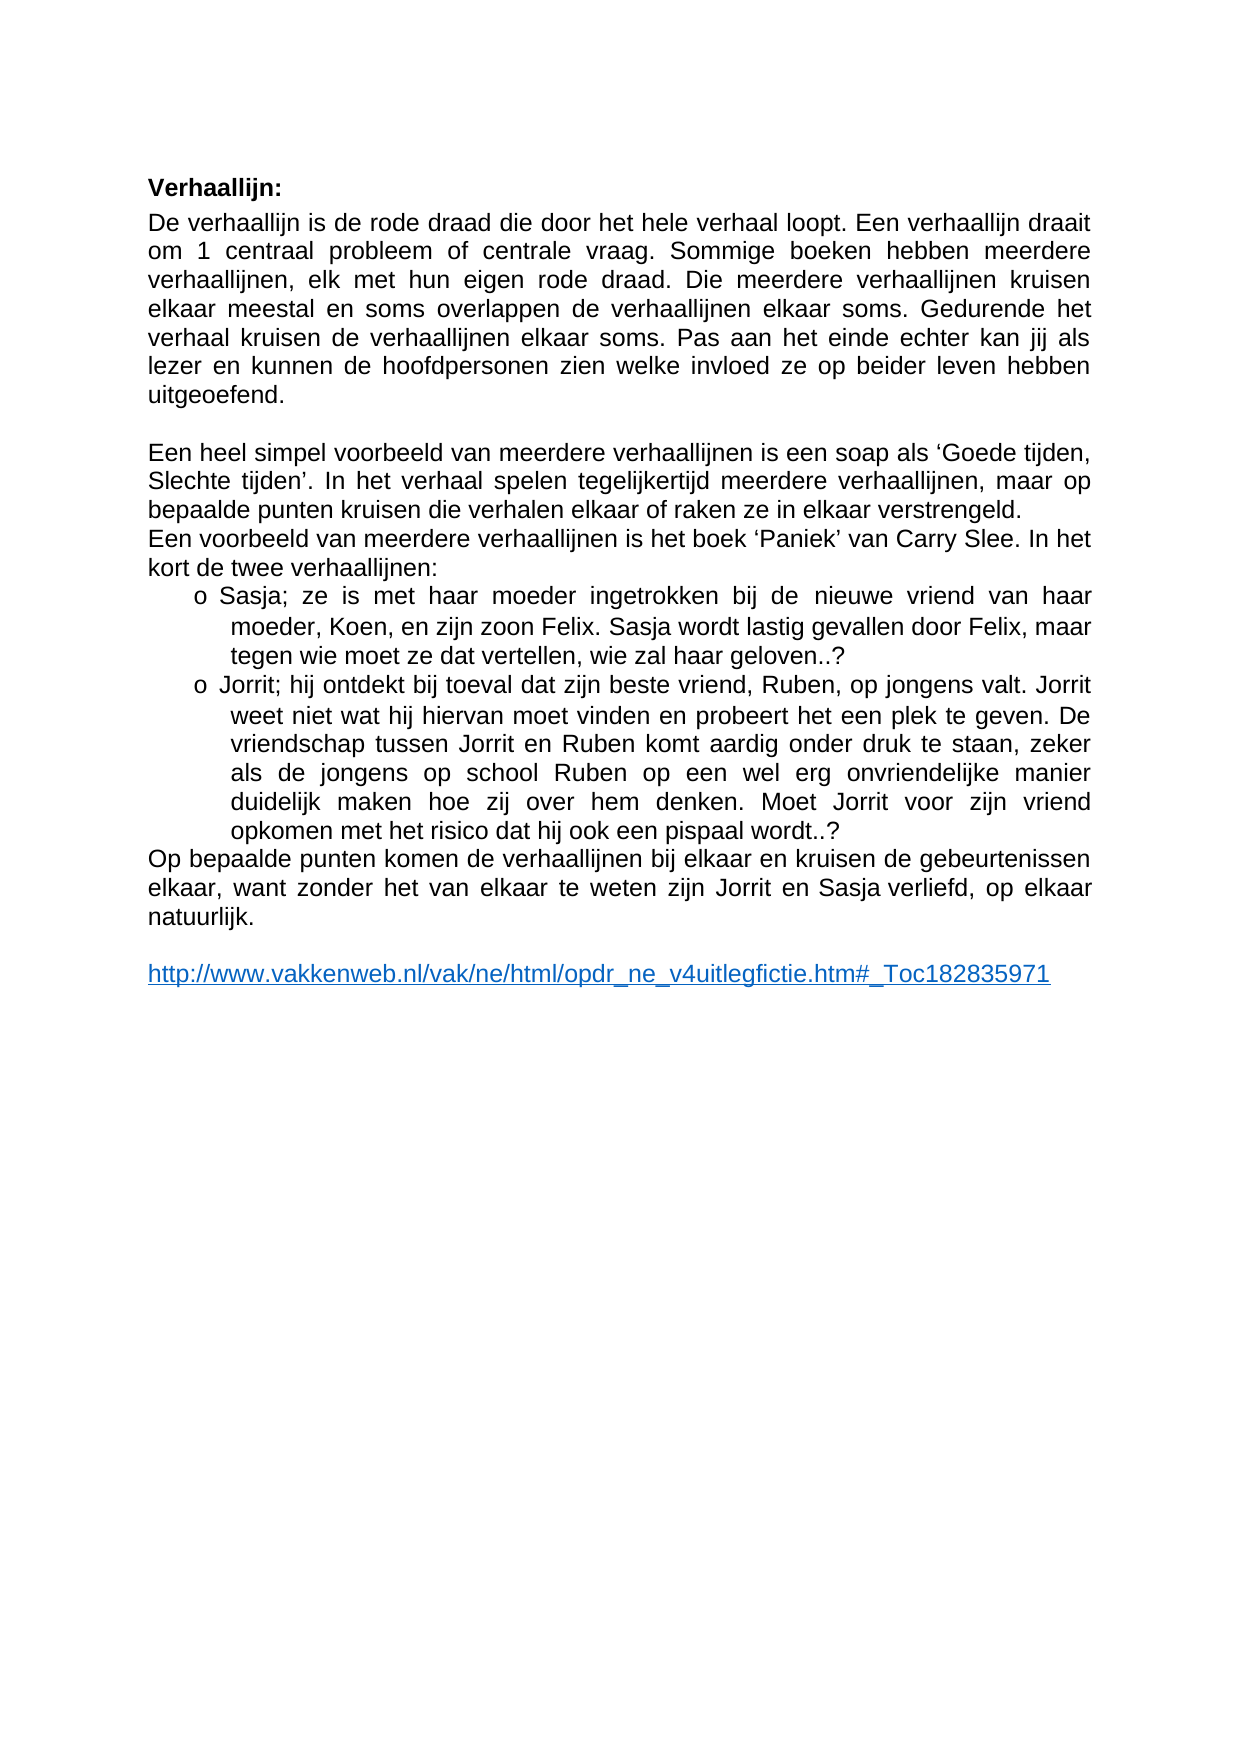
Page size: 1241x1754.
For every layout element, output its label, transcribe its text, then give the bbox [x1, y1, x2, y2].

text Verhaallijn: [148, 173, 1093, 201]
text Een voorbeeld van meerdere verhaallijnen is het boek ‘Paniek’ van Carry Slee. In het kort de twee verhaallijnen: [148, 524, 1093, 581]
text o Jorrit; hij ontdekt bij toeval dat zijn beste vriend, Ruben, op jongens valt. Jorrit weet niet wat hij hiervan moet vinden en probeert het een plek te geven. De vriendschap tussen Jorrit en Ruben komt aardig onder druk te staan, zeker als de jongens op school Ruben op een wel erg onvriendelijke manier duidelijk maken hoe zij over hem denken. Moet Jorrit voor zijn vriend opkomen met het risico dat hij ook een pispaal wordt..? [193, 670, 1093, 844]
text o Sasja; ze is met haar moeder ingetrokken bij de nieuwe vriend van haar moeder, Koen, en zijn zoon Felix. Sasja wordt lastig gevallen door Felix, maar tegen wie moet ze dat vertellen, wie zal haar geloven..? [193, 581, 1093, 670]
text Op bepaalde punten komen de verhaallijnen bij elkaar en kruisen de gebeurtenissen elkaar, want zonder het van elkaar te weten zijn Jorrit en Sasja verliefd, op elkaar natuurlijk. [148, 844, 1093, 931]
text De verhaallijn is de rode draad die door het hele verhaal loopt. Een verhaallijn draait om 1 centraal probleem of centrale vraag. Sommige boeken hebben meerdere verhaallijnen, elk met hun eigen rode draad. Die meerdere verhaallijnen kruisen elkaar meestal en soms overlappen de verhaallijnen elkaar soms. Gedurende het verhaal kruisen de verhaallijnen elkaar soms. Pas aan het einde echter kan jij als lezer en kunnen de hoofdpersonen zien welke invloed ze op beider leven hebben uitgeoefend. [148, 208, 1093, 409]
text Een heel simpel voorbeeld van meerdere verhaallijnen is een soap als ‘Goede tijden, Slechte tijden’. In het verhaal spelen tegelijkertijd meerdere verhaallijnen, maar op bepaalde punten kruisen die verhalen elkaar of raken ze in elkaar verstrengeld. [148, 438, 1093, 524]
text http://www.vakkenweb.nl/vak/ne/html/opdr_ne_v4uitlegfictie.htm#_Toc182835971 [148, 959, 1093, 988]
